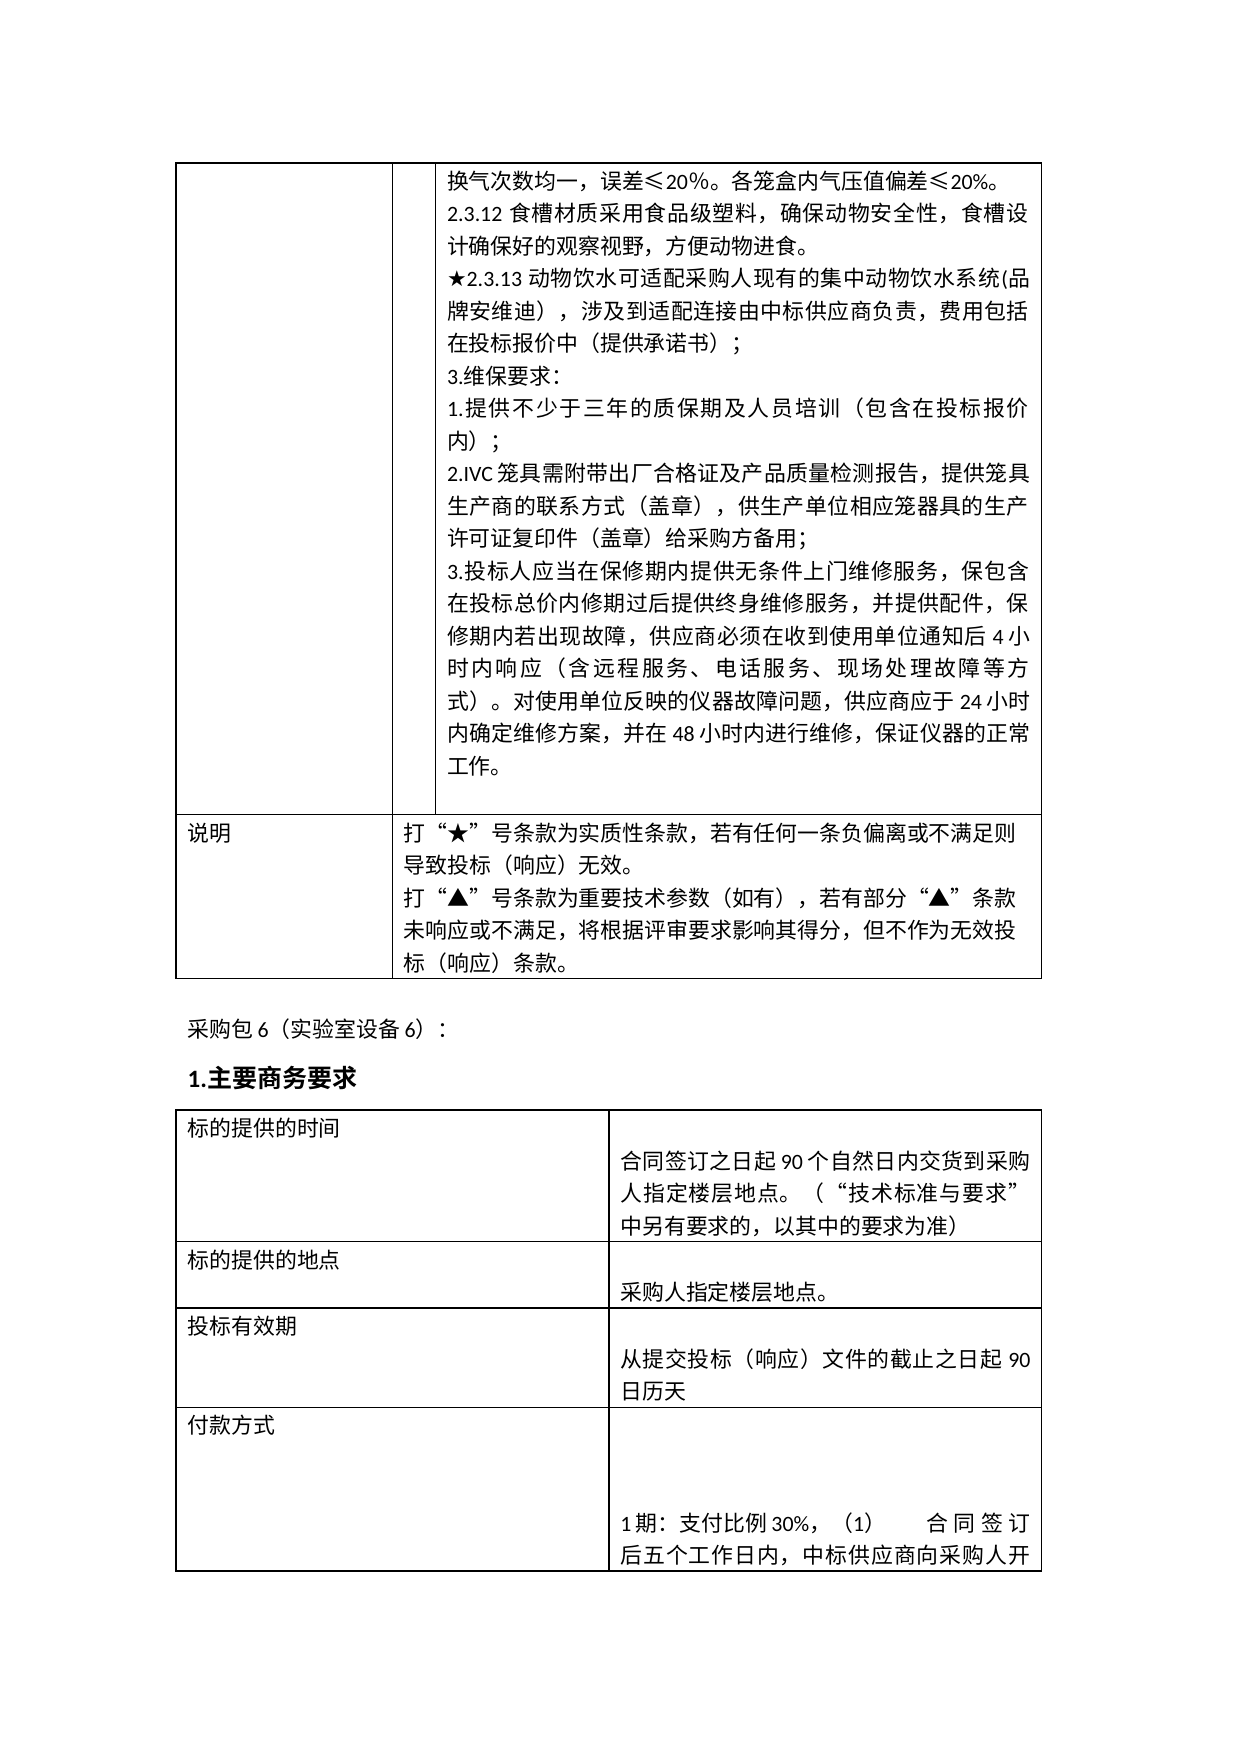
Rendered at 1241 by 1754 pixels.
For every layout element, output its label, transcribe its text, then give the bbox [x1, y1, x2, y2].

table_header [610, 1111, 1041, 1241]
text 1.主要商务要求 [187, 1044, 1053, 1109]
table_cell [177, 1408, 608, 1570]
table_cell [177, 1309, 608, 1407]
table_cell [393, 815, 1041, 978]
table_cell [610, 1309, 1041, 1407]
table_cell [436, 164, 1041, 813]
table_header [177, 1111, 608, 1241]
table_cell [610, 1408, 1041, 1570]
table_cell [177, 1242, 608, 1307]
text 采购包6（实验室设备6）： [187, 1012, 1053, 1044]
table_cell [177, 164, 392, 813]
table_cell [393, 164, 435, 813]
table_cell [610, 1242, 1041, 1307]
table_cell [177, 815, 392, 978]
